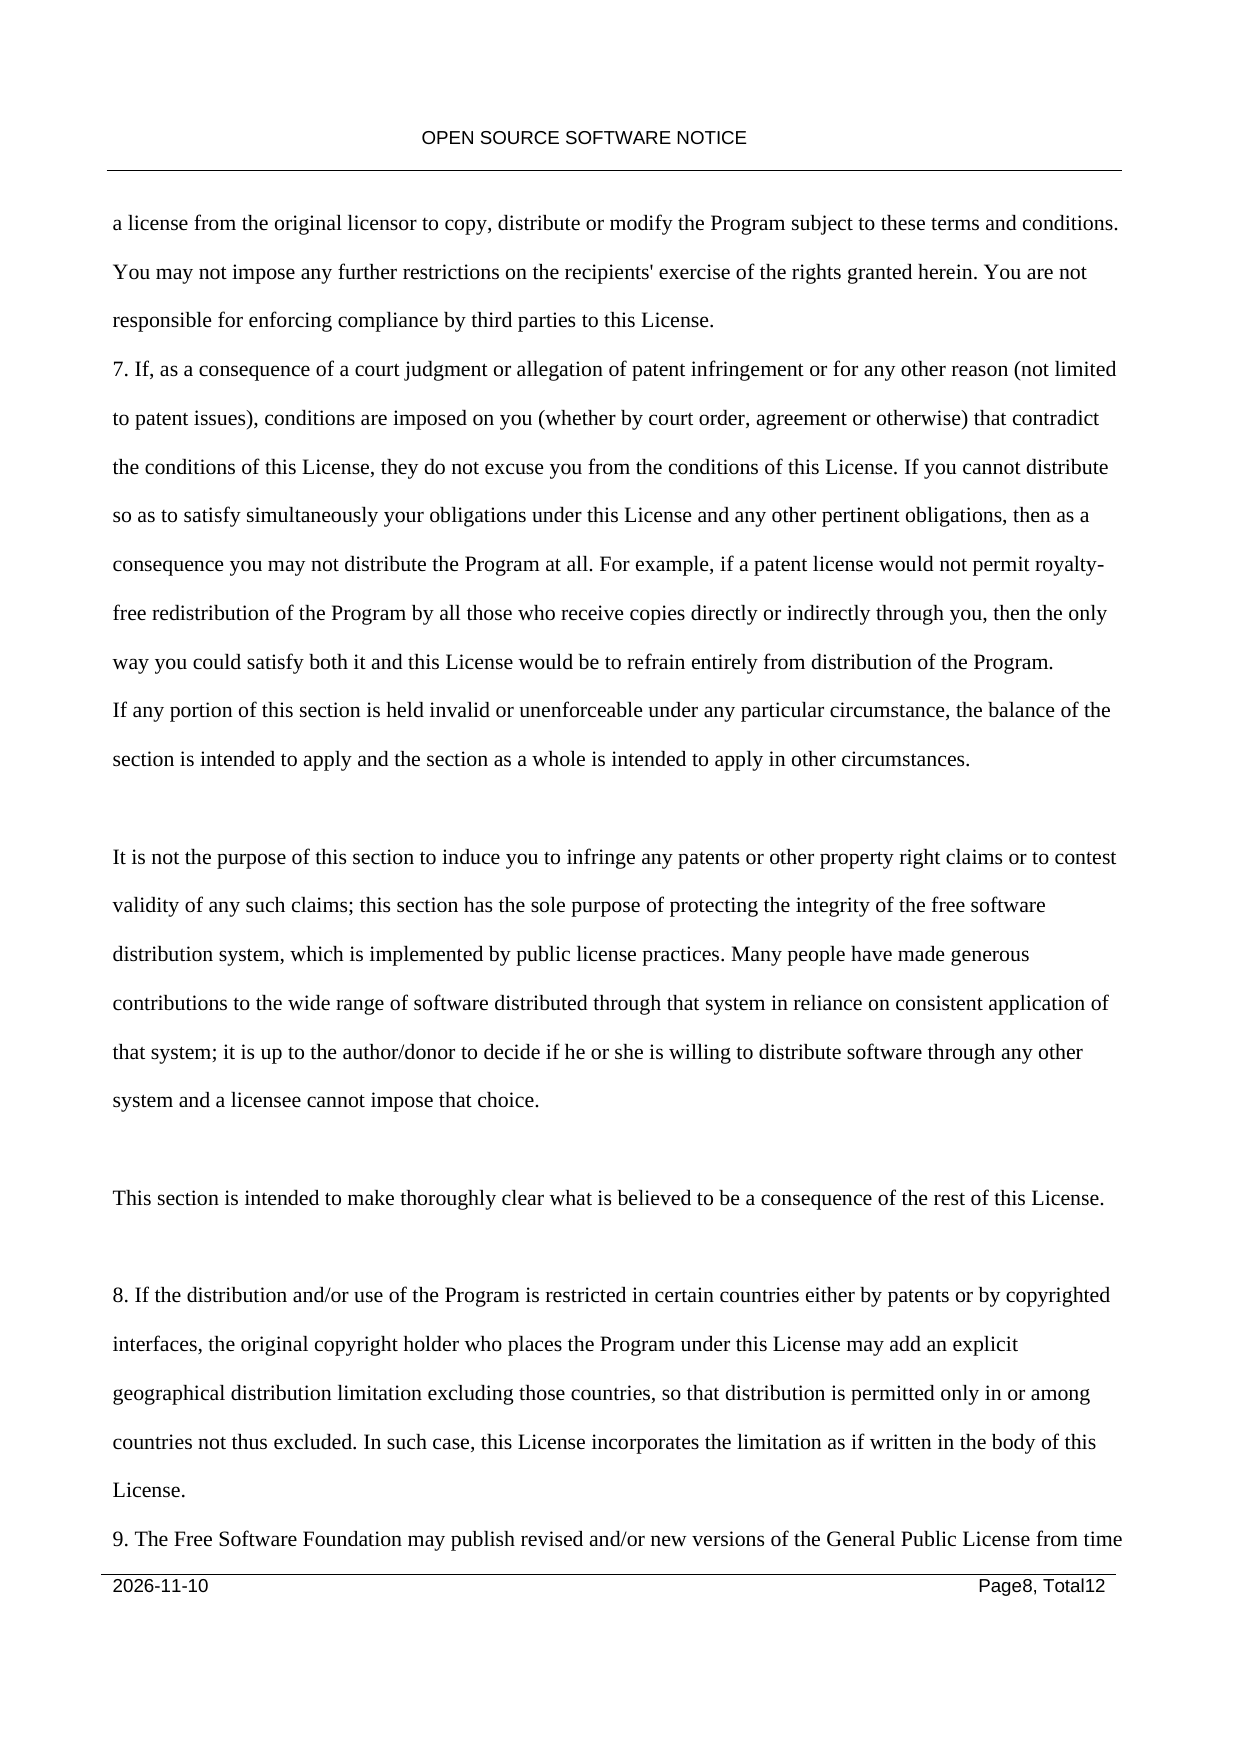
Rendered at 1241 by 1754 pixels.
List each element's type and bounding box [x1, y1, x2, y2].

text [112, 206, 1128, 1555]
